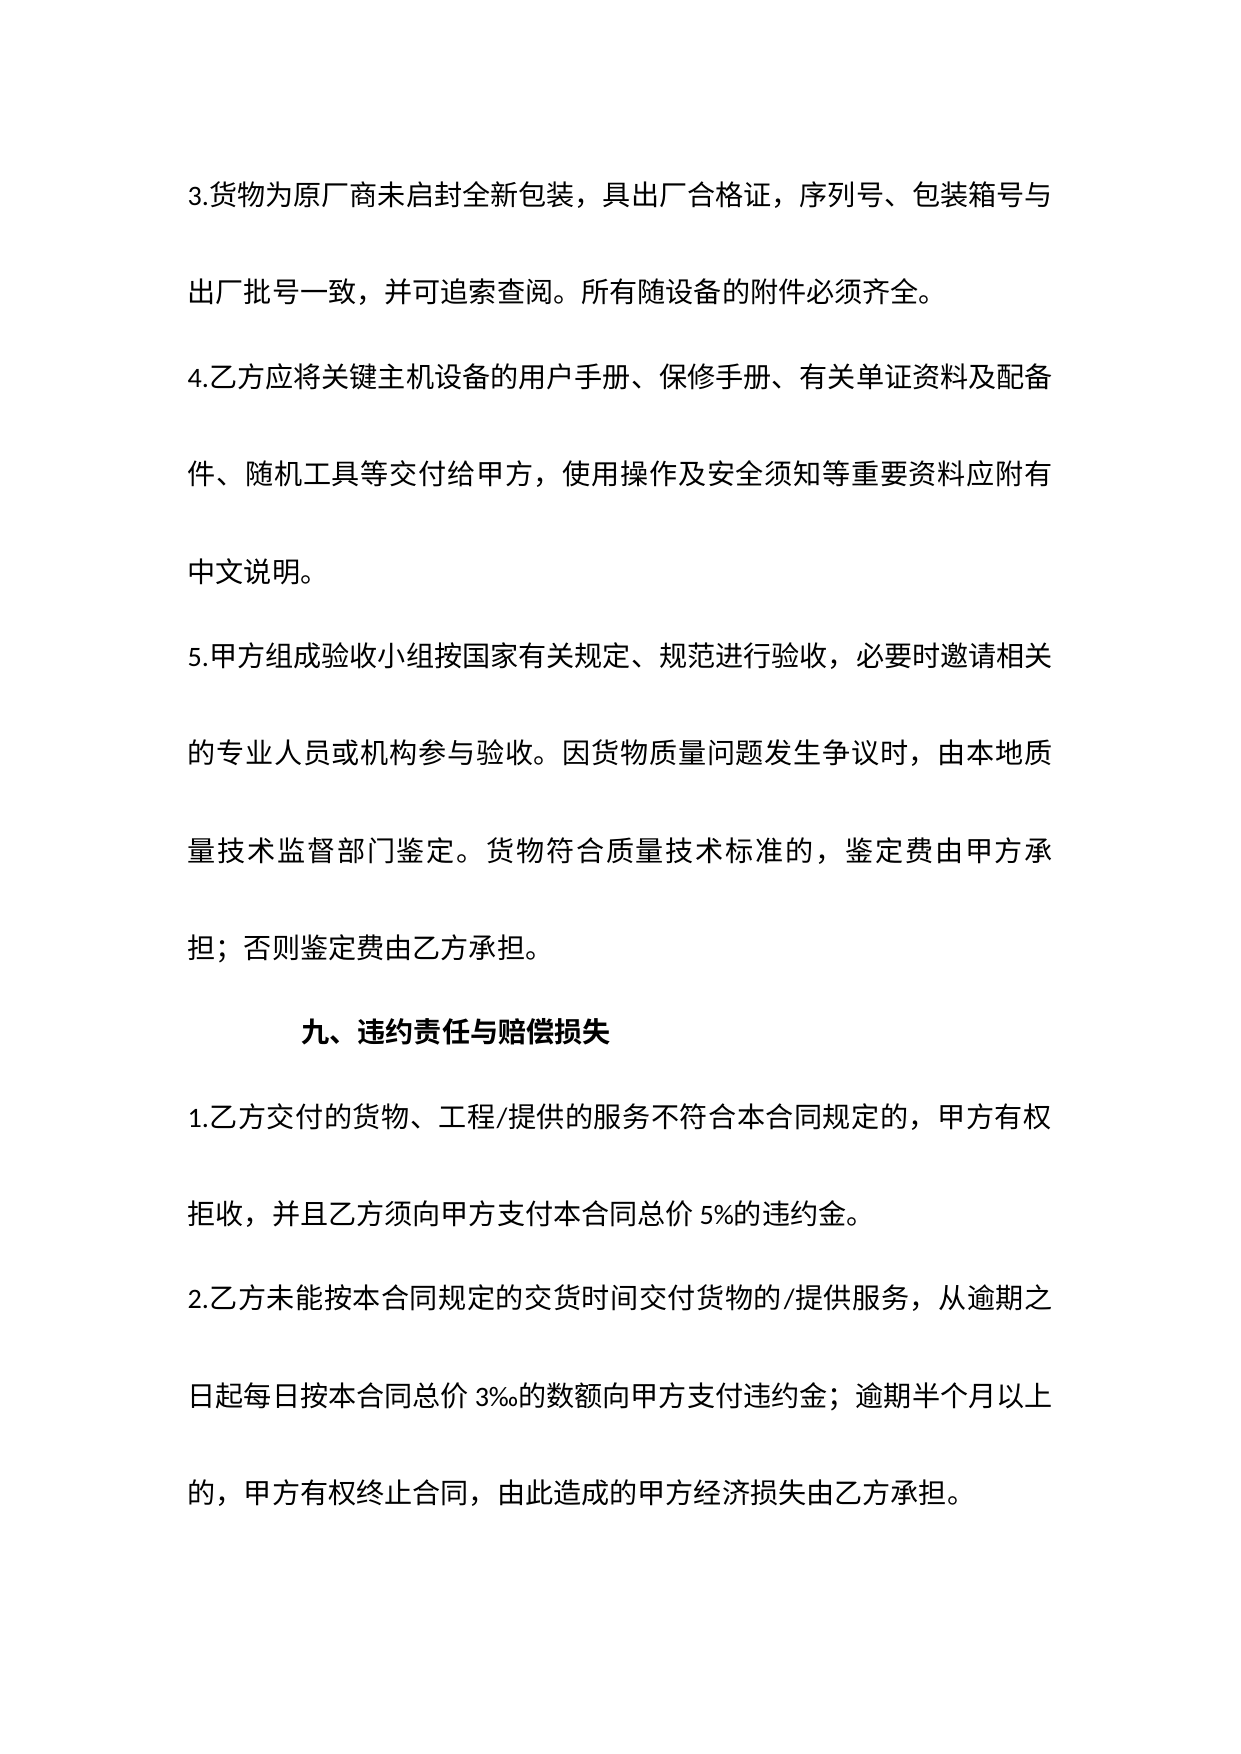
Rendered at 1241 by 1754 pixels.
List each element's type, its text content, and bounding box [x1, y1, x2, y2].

text 1.乙方交付的货物、工程/提供的服务不符合本合同规定的，甲方有权拒收，并且乙方须向甲方支付本合同总价5%的违约金。 [187, 1084, 1053, 1246]
text 3.货物为原厂商未启封全新包装，具出厂合格证，序列号、包装箱号与出厂批号一致，并可追索查阅。所有随设备的附件必须齐全。 [187, 162, 1053, 324]
text 九、违约责任与赔偿损失 [301, 999, 1053, 1064]
text 5.甲方组成验收小组按国家有关规定、规范进行验收，必要时邀请相关的专业人员或机构参与验收。因货物质量问题发生争议时，由本地质量技术监督部门鉴定。货物符合质量技术标准的，鉴定费由甲方承担；否则鉴定费由乙方承担。 [187, 623, 1053, 980]
text 4.乙方应将关键主机设备的用户手册、保修手册、有关单证资料及配备件、随机工具等交付给甲方，使用操作及安全须知等重要资料应附有中文说明。 [187, 344, 1053, 604]
text 2.乙方未能按本合同规定的交货时间交付货物的/提供服务，从逾期之日起每日按本合同总价3‰的数额向甲方支付违约金；逾期半个月以上的，甲方有权终止合同，由此造成的甲方经济损失由乙方承担。 [187, 1265, 1053, 1525]
